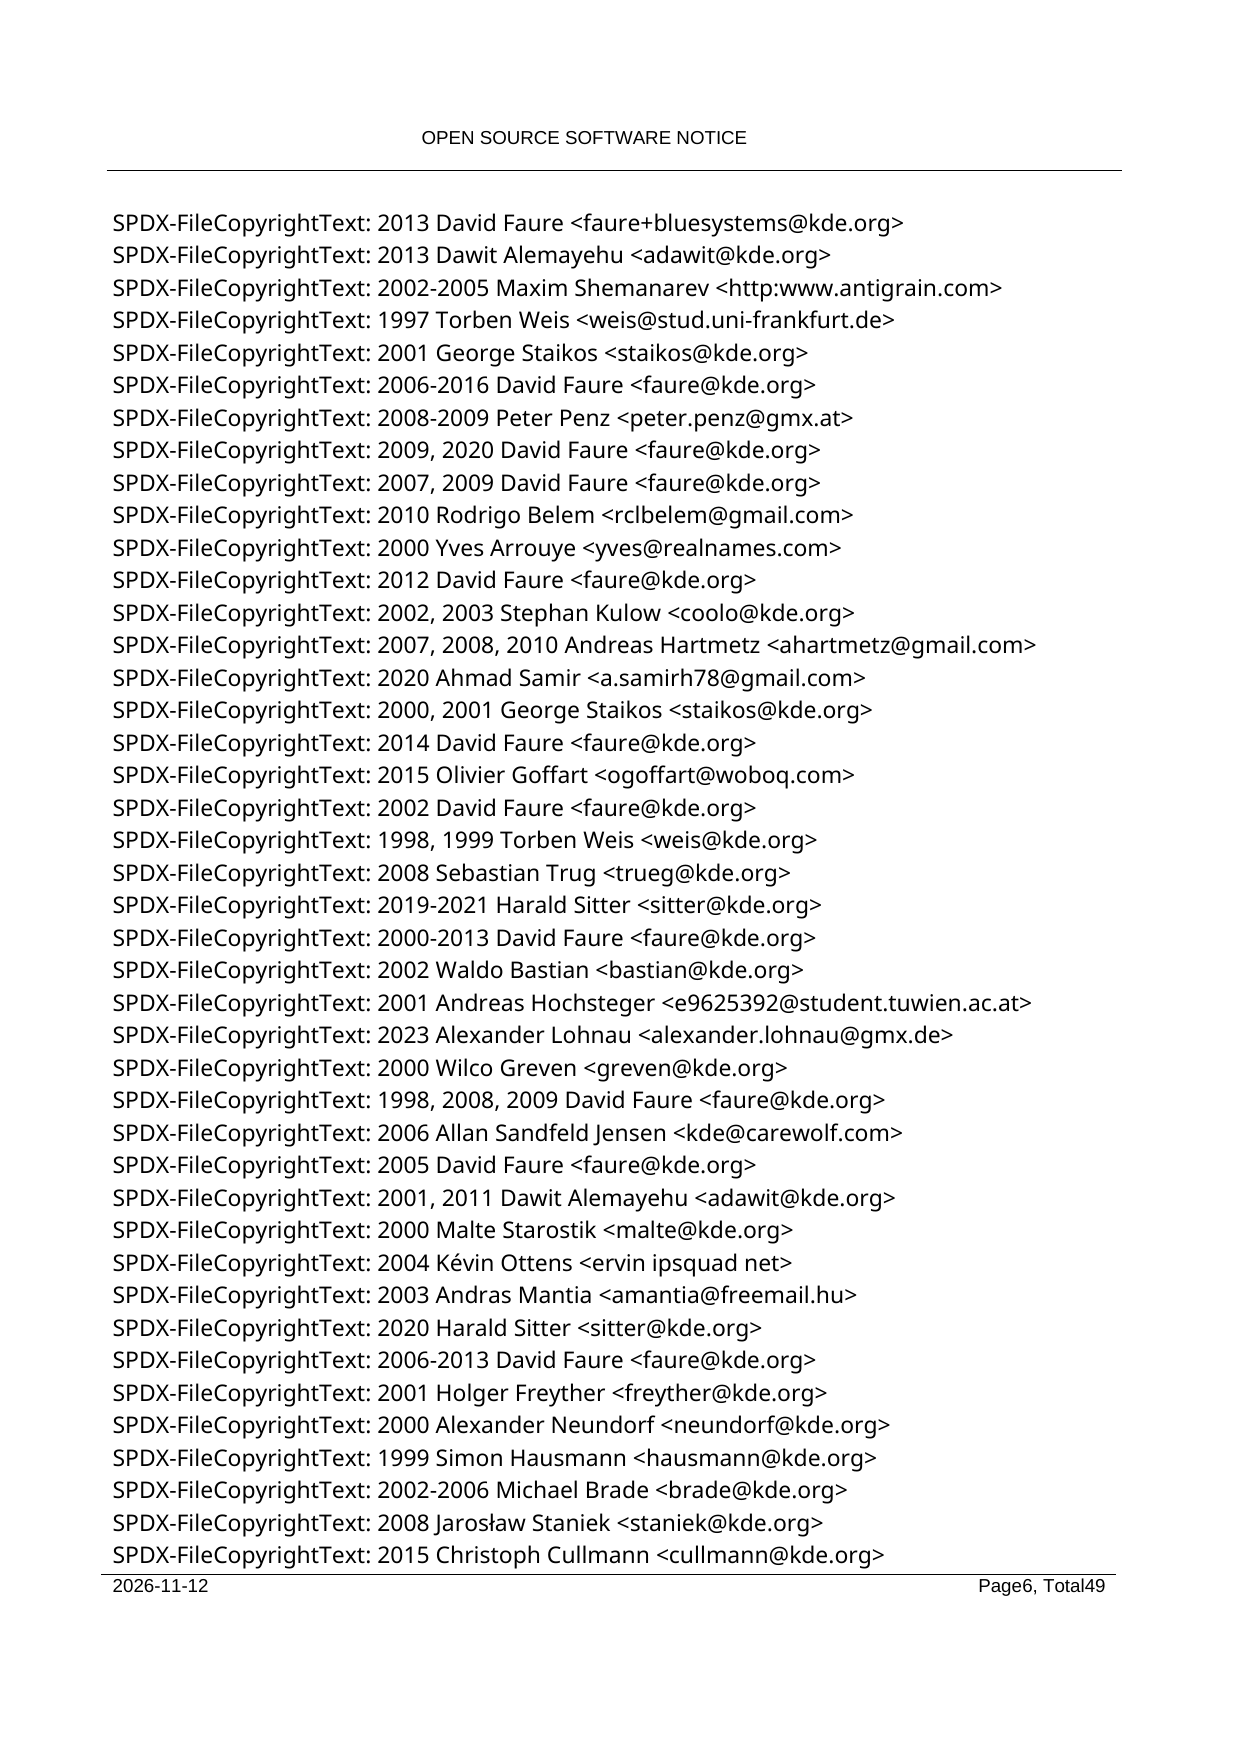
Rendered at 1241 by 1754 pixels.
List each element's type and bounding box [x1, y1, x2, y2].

text [112, 206, 1128, 1571]
